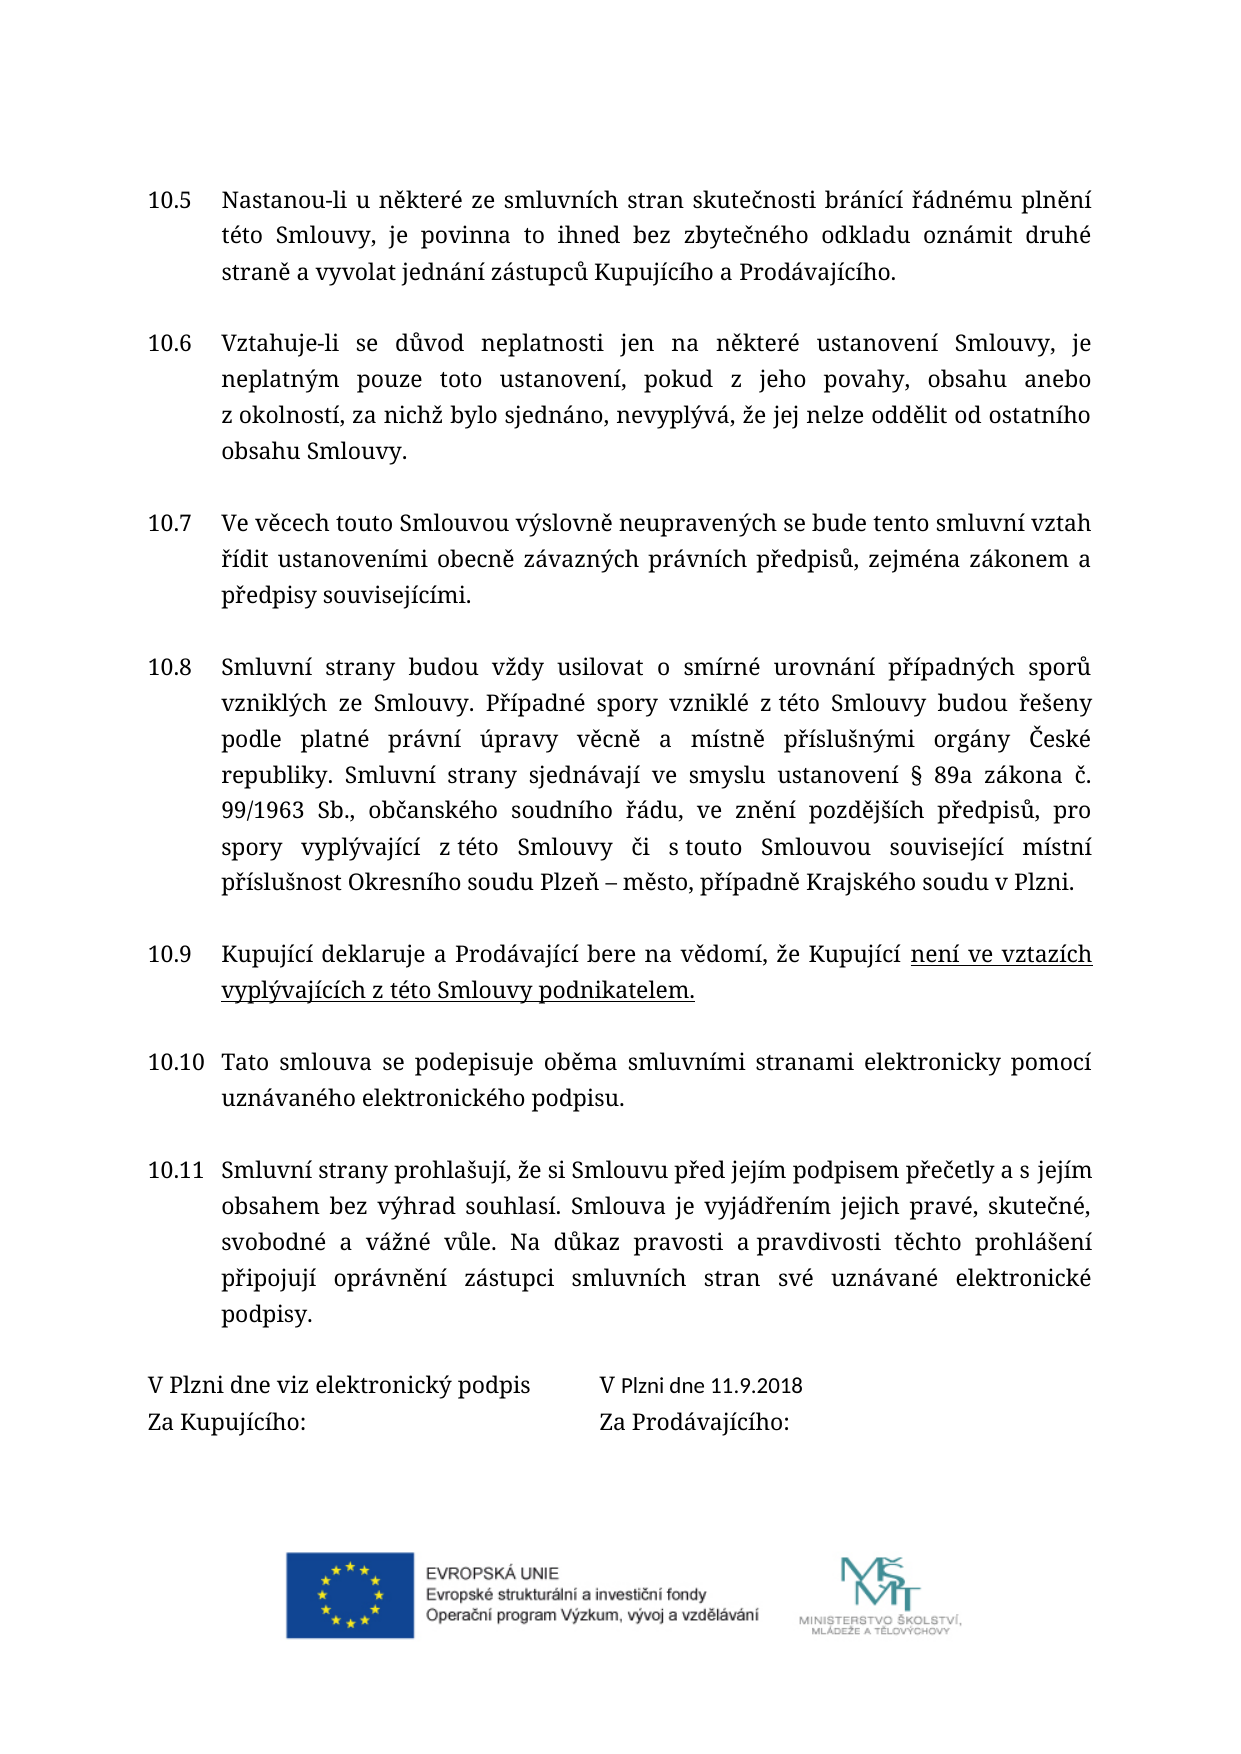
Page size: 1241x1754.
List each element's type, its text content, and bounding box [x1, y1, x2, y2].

text 10.5 Nastanou-li u některé ze smluvních stran skutečnosti bránící řádnému plnění této Smlouvy, je povinna to ihned bez zbytečného odkladu oznámit druhé straně a vyvolat jednání zástupců Kupujícího a Prodávajícího. [148, 183, 1093, 287]
table_header V Plzni dne 11.9.2018 Za Prodávajícího: --------------------------------------------------- Axes Computers s.r.o. Mgr. Jiří Blažek jednatel [588, 1370, 1040, 1476]
text 10.11 Smluvní strany prohlašují, že si Smlouvu před jejím podpisem přečetly a s jejím obsahem bez výhrad souhlasí. Smlouva je vyjádřením jejich pravé, skutečné, svobodné a vážné vůle. Na důkaz pravosti a pravdivosti těchto prohlášení připojují oprávnění zástupci smluvních stran své uznávané elektronické podpisy. [148, 1154, 1093, 1329]
text 10.6 Vztahuje-li se důvod neplatnosti jen na některé ustanovení Smlouvy, je neplatným pouze toto ustanovení, pokud z jeho povahy, obsahu anebo z okolností, za nichž bylo sjednáno, nevyplývá, že jej nelze oddělit od ostatního obsahu Smlouvy. [148, 327, 1093, 466]
picture [242, 1511, 999, 1681]
text 10.9 Kupující deklaruje a Prodávající bere na vědomí, že Kupující není ve vztazích vyplývajících z této Smlouvy podnikatelem. [148, 938, 1093, 1005]
text 10.7 Ve věcech touto Smlouvou výslovně neupravených se bude tento smluvní vztah řídit ustanoveními obecně závazných právních předpisů, zejména zákonem a předpisy souvisejícími. [148, 507, 1093, 610]
text 10.10 Tato smlouva se podepisuje oběma smluvními stranami elektronicky pomocí uznávaného elektronického podpisu. [148, 1046, 1093, 1113]
text 10.8 Smluvní strany budou vždy usilovat o smírné urovnání případných sporů vzniklých ze Smlouvy. Případné spory vzniklé z této Smlouvy budou řešeny podle platné právní úpravy věcně a místně příslušnými orgány České republiky. Smluvní strany sjednávají ve smyslu ustanovení § 89a zákona č. 99/1963 Sb., občanského soudního řádu, ve znění pozdějších předpisů, pro spory vyplývající z této Smlouvy či s touto Smlouvou související místní příslušnost Okresního soudu Plzeň – město, případně Krajského soudu v Plzni. [148, 651, 1093, 898]
